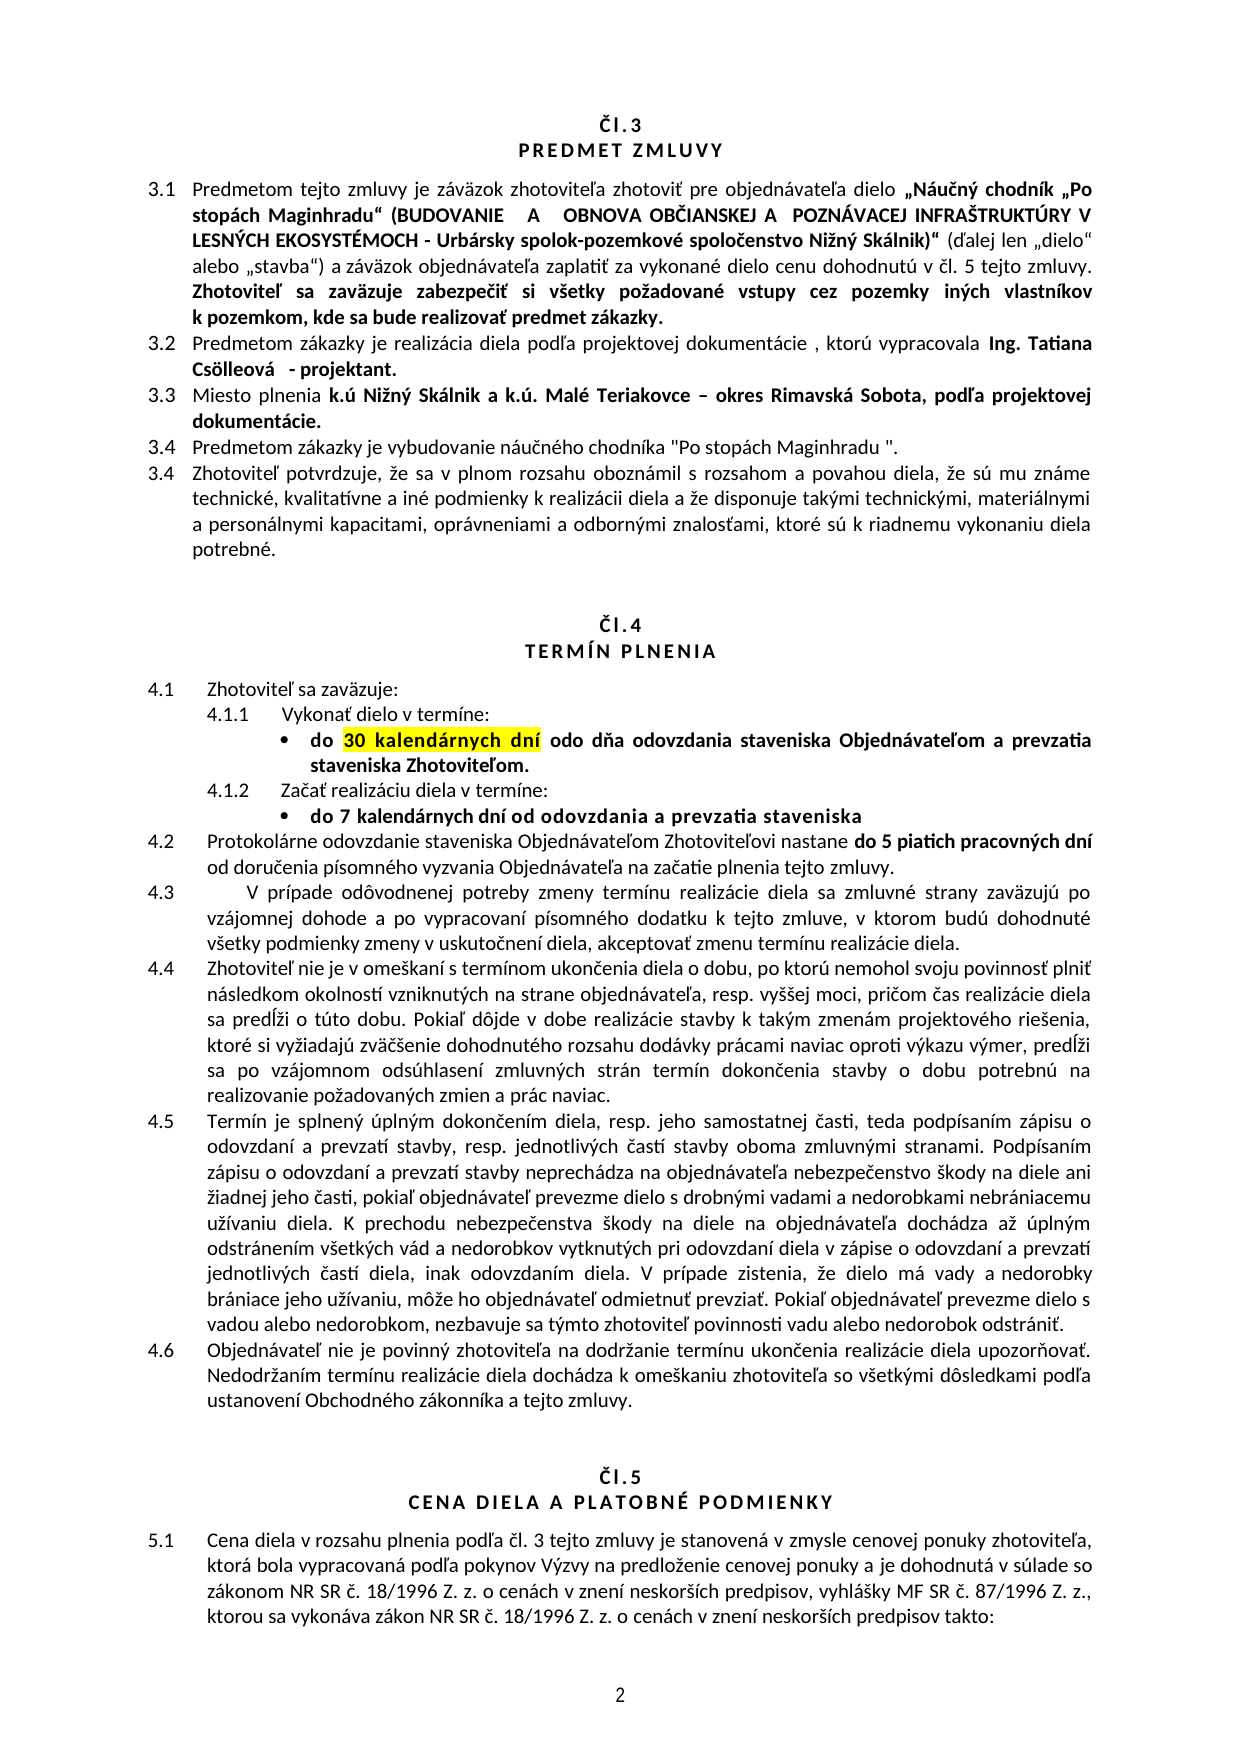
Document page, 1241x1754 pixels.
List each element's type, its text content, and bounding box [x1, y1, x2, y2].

subtitle Čl.5 [148, 1464, 1092, 1489]
subtitle Čl.3 [148, 112, 1092, 138]
text 3.4 Zhotoviteľ potvrdzuje, že sa v plnom rozsahu oboznámil s rozsahom a povahou diela, že sú mu známe technické, kvalitatívne a iné podmienky k realizácii diela a že disponuje takými technickými, materiálnymi a personálnymi kapacitami, oprávneniami a odbornými znalosťami, ktoré sú k riadnemu vykonaniu diela potrebné. [148, 460, 1092, 562]
text 4.1 Zhotoviteľ sa zaväzuje: [148, 676, 1092, 701]
text 4.5 Termín je splnený úplným dokončením diela, resp. jeho samostatnej časti, teda podpísaním zápisu o odovzdaní a prevzatí stavby, resp. jednotlivých častí stavby oboma zmluvnými stranami. Podpísaním zápisu o odovzdaní a prevzatí stavby neprechádza na objednávateľa nebezpečenstvo škody na diele ani žiadnej jeho časti, pokiaľ objednávateľ prevezme dielo s drobnými vadami a nedorobkami nebrániacemu užívaniu diela. K prechodu nebezpečenstva škody na diele na objednávateľa dochádza až úplným odstránením všetkých vád a nedorobkov vytknutých pri odovzdaní diela v zápise o odovzdaní a prevzatí jednotlivých častí diela, inak odovzdaním diela. V prípade zistenia, že dielo má vady a nedorobky brániace jeho užívaniu, môže ho objednávateľ odmietnuť prevziať. Pokiaľ objednávateľ prevezme dielo s vadou alebo nedorobkom, nezbavuje sa týmto zhotoviteľ povinnosti vadu alebo nedorobok odstrániť. [148, 1108, 1092, 1337]
text 4.3 V prípade odôvodnenej potreby zmeny termínu realizácie diela sa zmluvné strany zaväzujú po vzájomnej dohode a po vypracovaní písomného dodatku k tejto zmluve, v ktorom budú dohodnuté všetky podmienky zmeny v uskutočnení diela, akceptovať zmenu termínu realizácie diela. [148, 879, 1092, 956]
text 5.1 Cena diela v rozsahu plnenia podľa čl. 3 tejto zmluvy je stanovená v zmysle cenovej ponuky zhotoviteľa, ktorá bola vypracovaná podľa pokynov Výzvy na predloženie cenovej ponuky a je dohodnutá v súlade so zákonom NR SR č. 18/1996 Z. z. o cenách v znení neskorších predpisov, vyhlášky MF SR č. 87/1996 Z. z., ktorou sa vykonáva zákon NR SR č. 18/1996 Z. z. o cenách v znení neskorších predpisov takto: [148, 1527, 1092, 1629]
text 4.4 Zhotoviteľ nie je v omeškaní s termínom ukončenia diela o dobu, po ktorú nemohol svoju povinnosť plniť následkom okolností vzniknutých na strane objednávateľa, resp. vyššej moci, pričom čas realizácie diela sa predĺži o túto dobu. Pokiaľ dôjde v dobe realizácie stavby k takým zmenám projektového riešenia, ktoré si vyžiadajú zväčšenie dohodnutého rozsahu dodávky prácami naviac oproti výkazu výmer, predĺži sa po vzájomnom odsúhlasení zmluvných strán termín dokončenia stavby o dobu potrebnú na realizovanie požadovaných zmien a prác naviac. [148, 956, 1092, 1108]
subtitle do 7 kalendárnych dní od odovzdania a prevzatia staveniska [281, 803, 1092, 828]
text 4.2 Protokolárne odovzdanie staveniska Objednávateľom Zhotoviteľovi nastane do 5 piatich pracovných dní od doručenia písomného vyzvania Objednávateľa na začatie plnenia tejto zmluvy. [148, 828, 1092, 879]
list Miesto plnenia k.ú Nižný Skálnik a k.ú. Malé Teriakovce – okres Rimavská Sobota, podľa projektovej dokumentácie. [148, 381, 1092, 433]
text 4.1.2 Začať realizáciu diela v termíne: [207, 778, 1092, 803]
list Predmetom zákazky je realizácia diela podľa projektovej dokumentácie , ktorú vypracovala Ing. Tatiana Csölleová - projektant. [148, 329, 1092, 381]
list Predmetom tejto zmluvy je záväzok zhotoviteľa zhotoviť pre objednávateľa dielo „Náučný chodník „Po stopách Maginhradu“ (BUDOVANIE A OBNOVA OBČIANSKEJ A POZNÁVACEJ INFRAŠTRUKTÚRY V LESNÝCH EKOSYSTÉMOCH - Urbársky spolok-pozemkové spoločenstvo Nižný Skálnik)“ (ďalej len „dielo“ alebo „stavba“) a záväzok objednávateľa zaplatiť za vykonané dielo cenu dohodnutú v čl. 5 tejto zmluvy. Zhotoviteľ sa zaväzuje zabezpečiť si všetky požadované vstupy cez pozemky iných vlastníkov k pozemkom, kde sa bude realizovať predmet zákazky. [148, 176, 1092, 329]
text 4.6 Objednávateľ nie je povinný zhotoviteľa na dodržanie termínu ukončenia realizácie diela upozorňovať. Nedodržaním termínu realizácie diela dochádza k omeškaniu zhotoviteľa so všetkými dôsledkami podľa ustanovení Obchodného zákonníka a tejto zmluvy. [148, 1337, 1092, 1413]
list Vykonať dielo v termíne: [207, 701, 1092, 727]
subtitle TERMÍN PLNENIA [148, 638, 1092, 663]
subtitle PREDMET ZMLUVY [148, 138, 1092, 163]
list Predmetom zákazky je vybudovanie náučného chodníka "Po stopách Maginhradu ". [148, 433, 1092, 460]
subtitle CENA DIELA A PLATOBNÉ PODMIENKY [148, 1489, 1092, 1515]
subtitle do 30 kalendárnych dní odo dňa odovzdania staveniska Objednávateľom a prevzatia staveniska Zhotoviteľom. [281, 727, 1092, 778]
subtitle Čl.4 [148, 613, 1092, 638]
